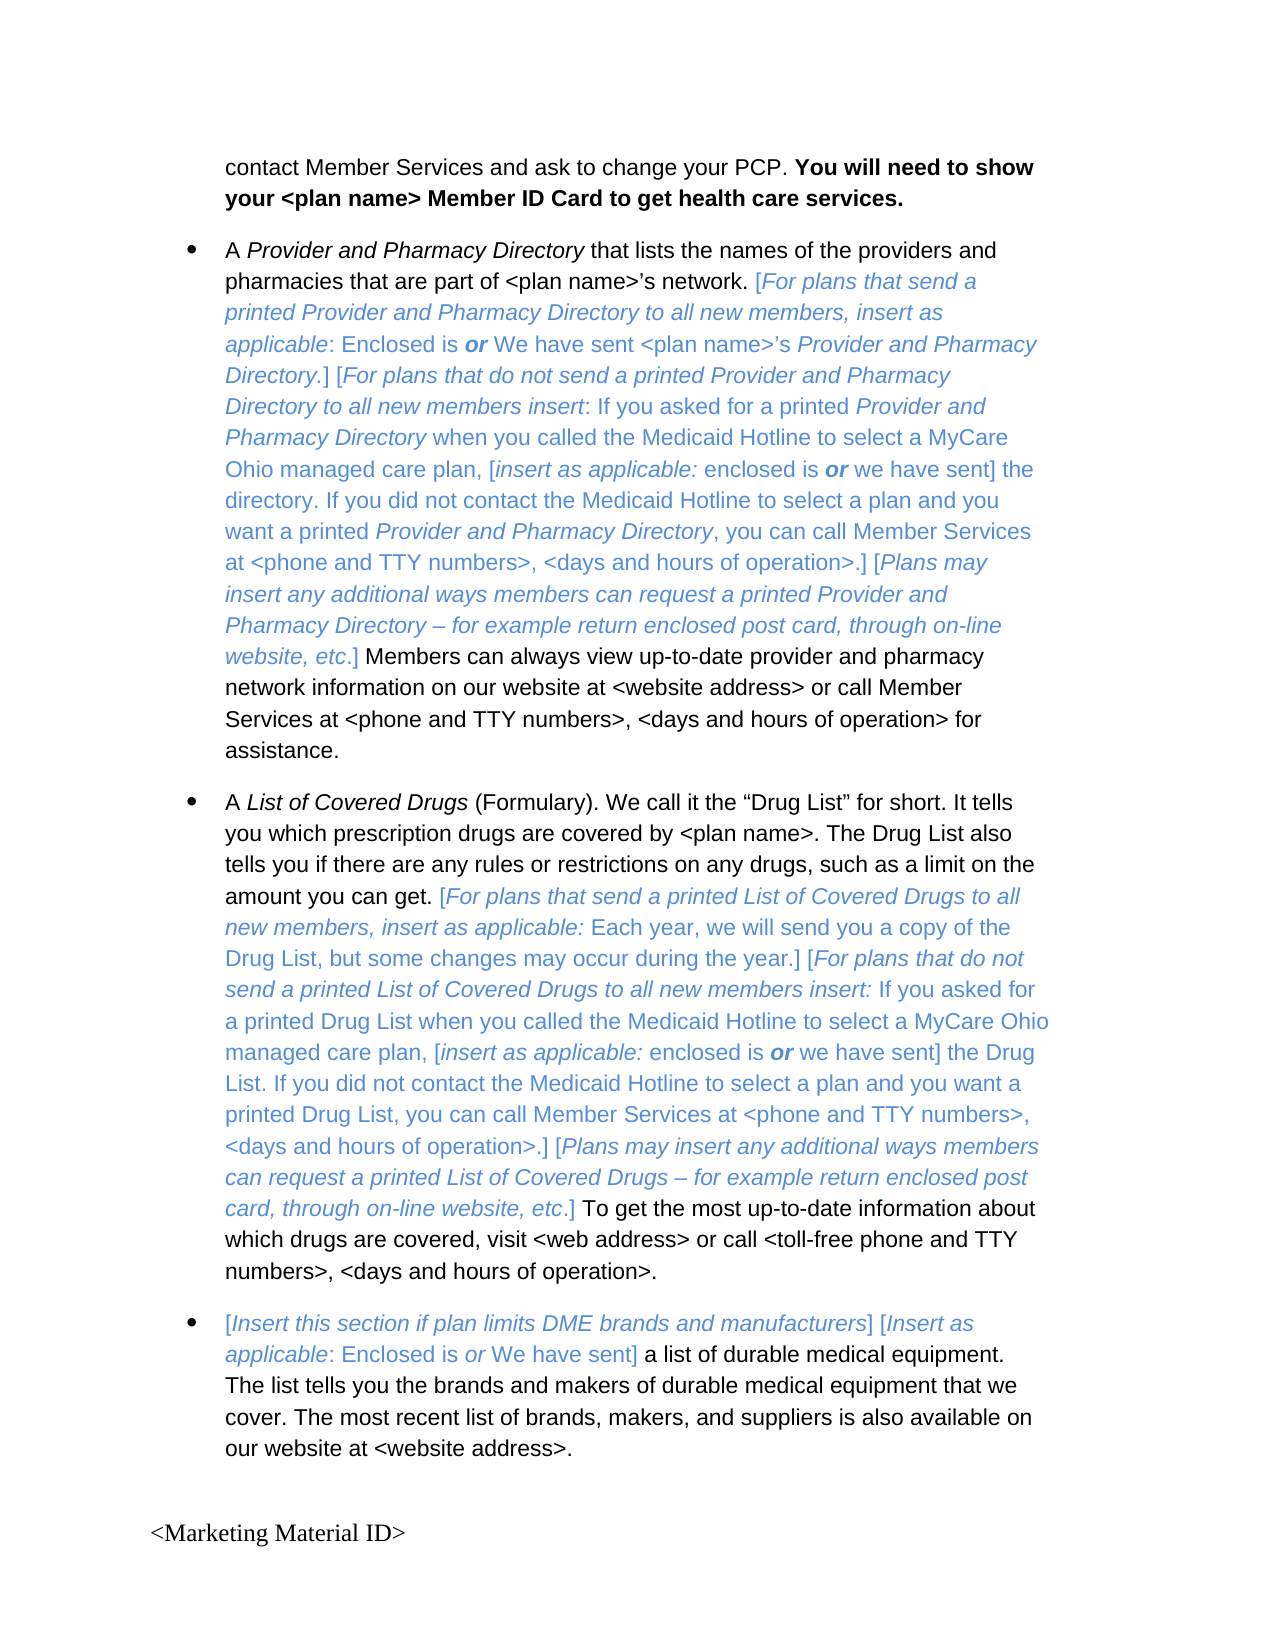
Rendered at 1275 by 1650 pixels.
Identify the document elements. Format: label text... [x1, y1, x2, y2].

list A List of Covered Drugs (Formulary). We call it the “Drug List” for short. It tells you which prescription drugs are covered by <plan name>. The Drug List also tells you if there are any rules or restrictions on any drugs, such as a limit on the amount you can get. [For plans that send a printed List of Covered Drugs to all new members, insert as applicable: Each year, we will send you a copy of the Drug List, but some changes may occur during the year.] [For plans that do not send a printed List of Covered Drugs to all new members insert: If you asked for a printed Drug List when you called the Medicaid Hotline to select a MyCare Ohio managed care plan, [insert as applicable: enclosed is or we have sent] the Drug List. If you did not contact the Medicaid Hotline to select a plan and you want a printed Drug List, you can call Member Services at <phone and TTY numbers>, <days and hours of operation>.] [Plans may insert any additional ways members can request a printed List of Covered Drugs – for example return enclosed post card, through on-line website, etc.] To get the most up-to-date information about which drugs are covered, visit <web address> or call <toll-free phone and TTY numbers>, <days and hours of operation>. [187, 785, 1050, 1285]
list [187, 150, 1050, 212]
list [Insert this section if plan limits DME brands and manufacturers] [Insert as applicable: Enclosed is or We have sent] a list of durable medical equipment. The list tells you the brands and makers of durable medical equipment that we cover. The most recent list of brands, makers, and suppliers is also available on our website at <website address>. [187, 1306, 1050, 1462]
list A Provider and Pharmacy Directory that lists the names of the providers and pharmacies that are part of <plan name>’s network. [For plans that send a printed Provider and Pharmacy Directory to all new members, insert as applicable: Enclosed is or We have sent <plan name>’s Provider and Pharmacy Directory.] [For plans that do not send a printed Provider and Pharmacy Directory to all new members insert: If you asked for a printed Provider and Pharmacy Directory when you called the Medicaid Hotline to select a MyCare Ohio managed care plan, [insert as applicable: enclosed is or we have sent] the directory. If you did not contact the Medicaid Hotline to select a plan and you want a printed Provider and Pharmacy Directory, you can call Member Services at <phone and TTY numbers>, <days and hours of operation>.] [Plans may insert any additional ways members can request a printed Provider and Pharmacy Directory – for example return enclosed post card, through on-line website, etc.] Members can always view up-to-date provider and pharmacy network information on our website at <website address> or call Member Services at <phone and TTY numbers>, <days and hours of operation> for assistance. [187, 233, 1050, 764]
